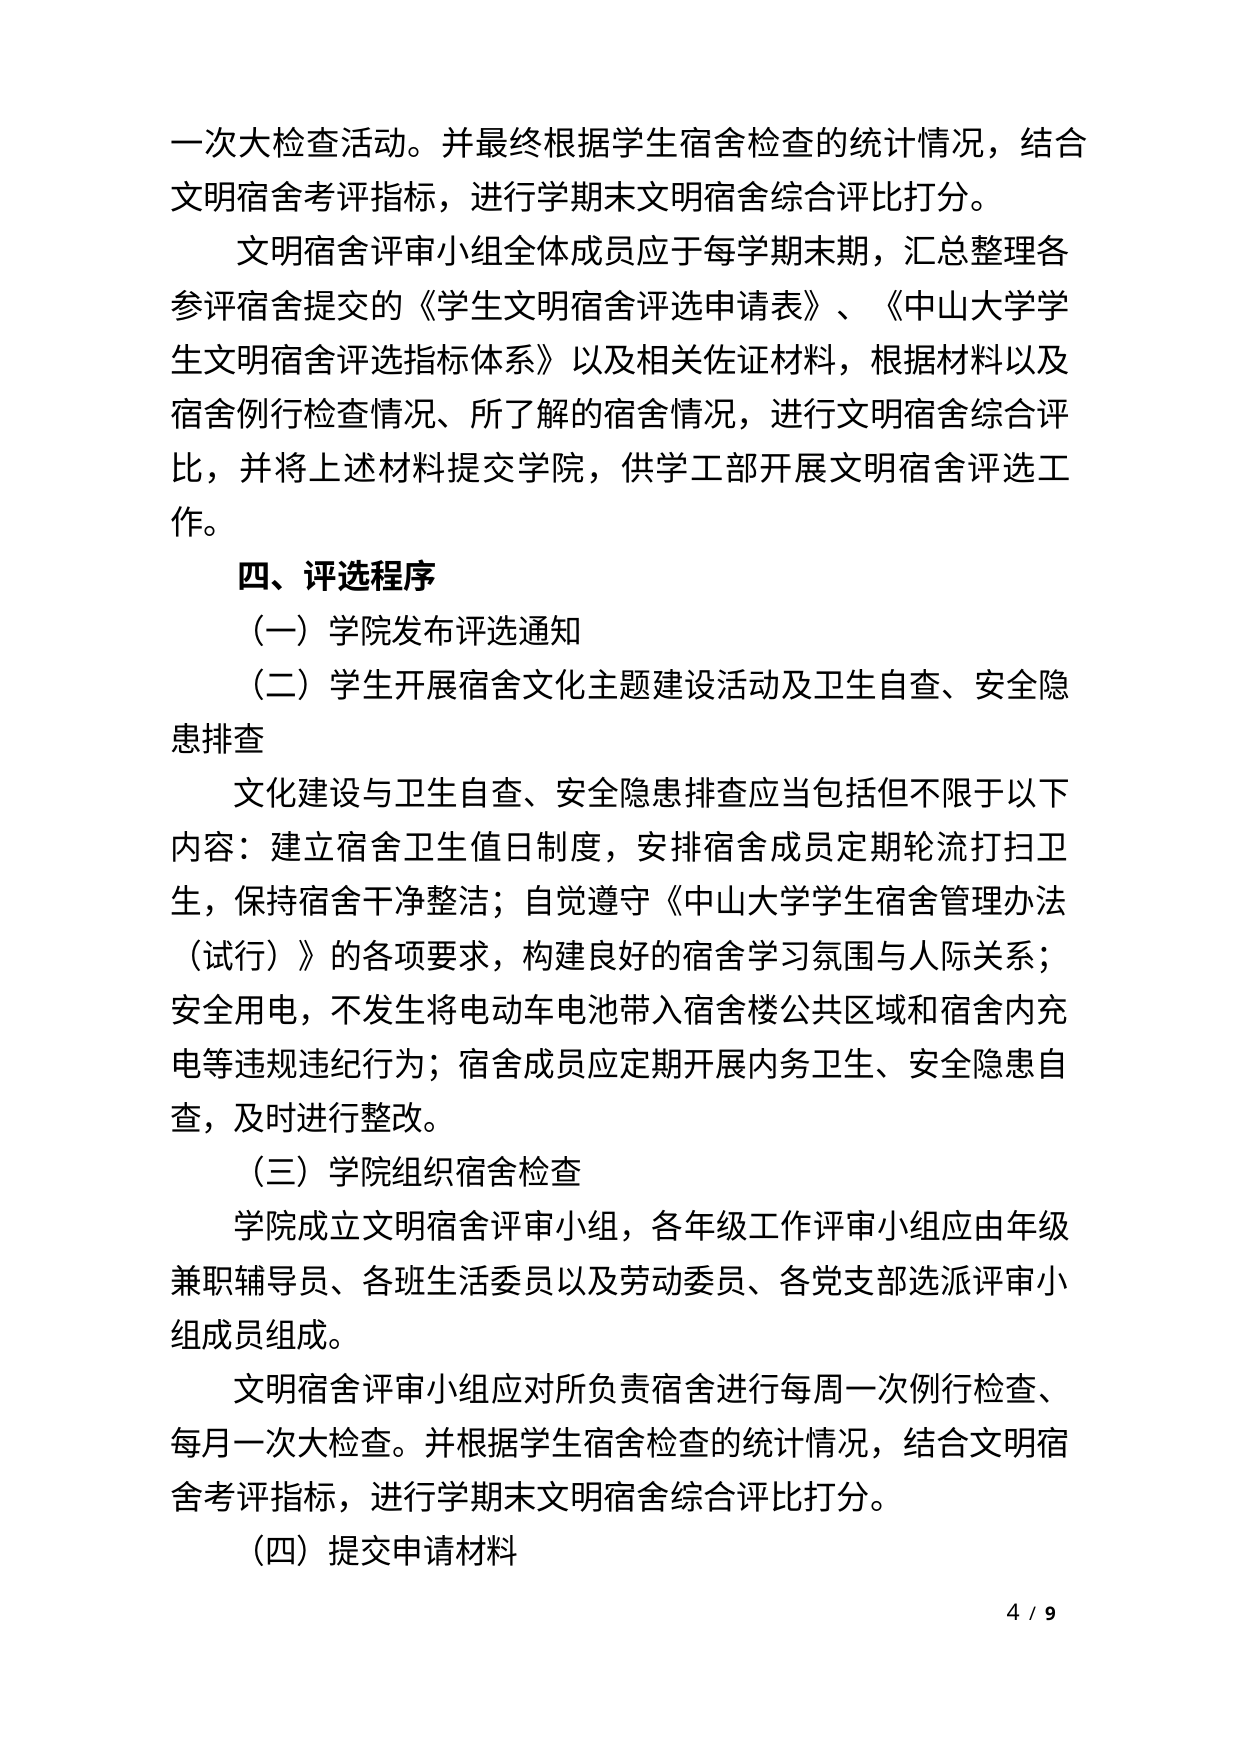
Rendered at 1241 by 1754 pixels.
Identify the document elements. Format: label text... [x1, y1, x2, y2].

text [170, 112, 1088, 221]
text 四、评选程序 [170, 546, 1071, 600]
text 文明宿舍评审小组应对所负责宿舍进行每周一次例行检查、每月一次大检查。并根据学生宿舍检查的统计情况，结合文明宿舍考评指标，进行学期末文明宿舍综合评比打分。 [170, 1358, 1070, 1521]
text 文化建设与卫生自查、安全隐患排查应当包括但不限于以下内容：建立宿舍卫生值日制度，安排宿舍成员定期轮流打扫卫生，保持宿舍干净整洁；自觉遵守《中山大学学生宿舍管理办法（试行）》的各项要求，构建良好的宿舍学习氛围与人际关系；安全用电，不发生将电动车电池带入宿舍楼公共区域和宿舍内充电等违规违纪行为；宿舍成员应定期开展内务卫生、安全隐患自查，及时进行整改。 [170, 762, 1070, 1141]
text （四）提交申请材料 [170, 1521, 1070, 1575]
text （一）学院发布评选通知 [170, 600, 1070, 654]
text （三）学院组织宿舍检查 [170, 1141, 1070, 1196]
text 文明宿舍评审小组全体成员应于每学期末期，汇总整理各参评宿舍提交的《学生文明宿舍评选申请表》、《中山大学学生文明宿舍评选指标体系》以及相关佐证材料，根据材料以及宿舍例行检查情况、所了解的宿舍情况，进行文明宿舍综合评比，并将上述材料提交学院，供学工部开展文明宿舍评选工作。 [170, 221, 1070, 546]
text （二）学生开展宿舍文化主题建设活动及卫生自查、安全隐患排查 [170, 654, 1070, 762]
text 学院成立文明宿舍评审小组，各年级工作评审小组应由年级兼职辅导员、各班生活委员以及劳动委员、各党支部选派评审小组成员组成。 [170, 1196, 1070, 1358]
